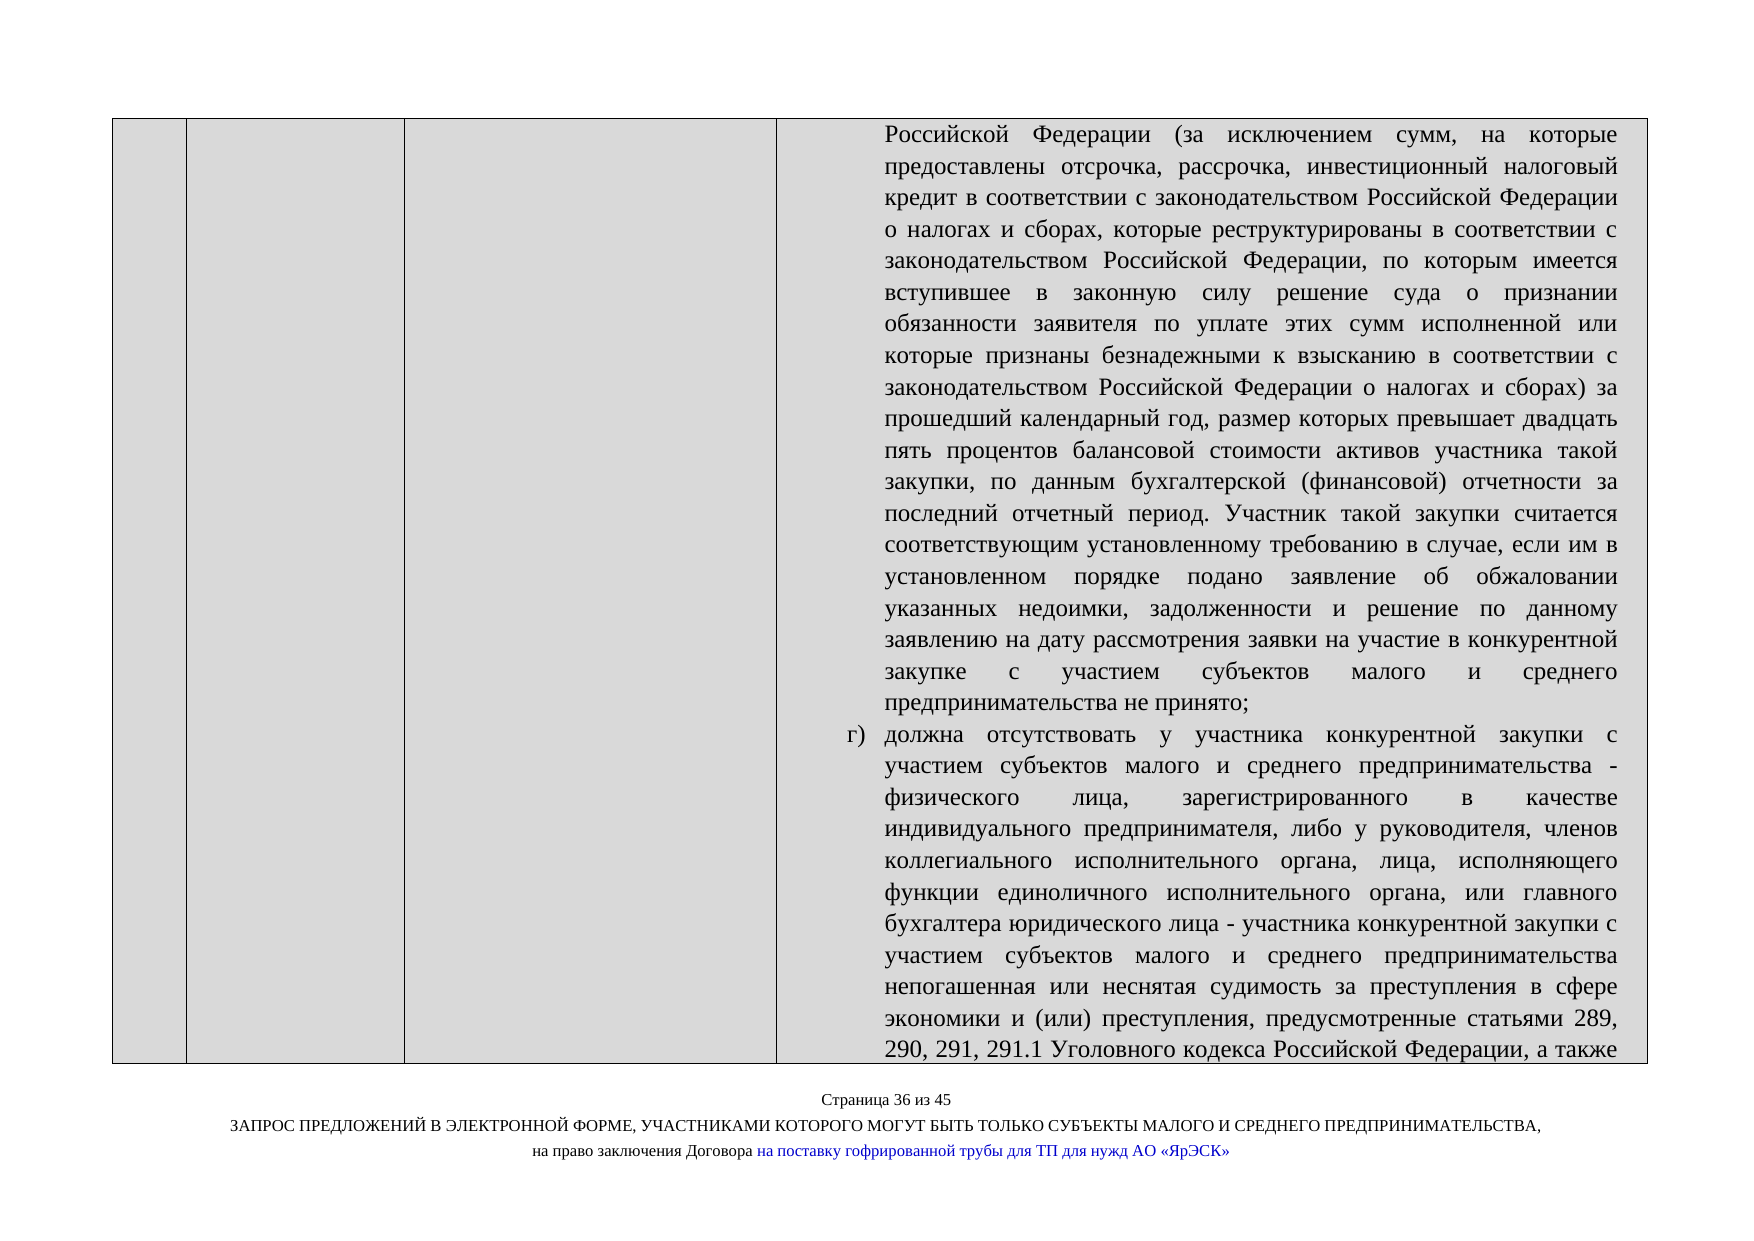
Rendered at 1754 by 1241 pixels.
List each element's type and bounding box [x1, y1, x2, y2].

table_cell [113, 119, 186, 1063]
table_cell [777, 119, 1647, 1063]
table_cell [187, 119, 404, 1063]
table_cell [405, 119, 776, 1063]
